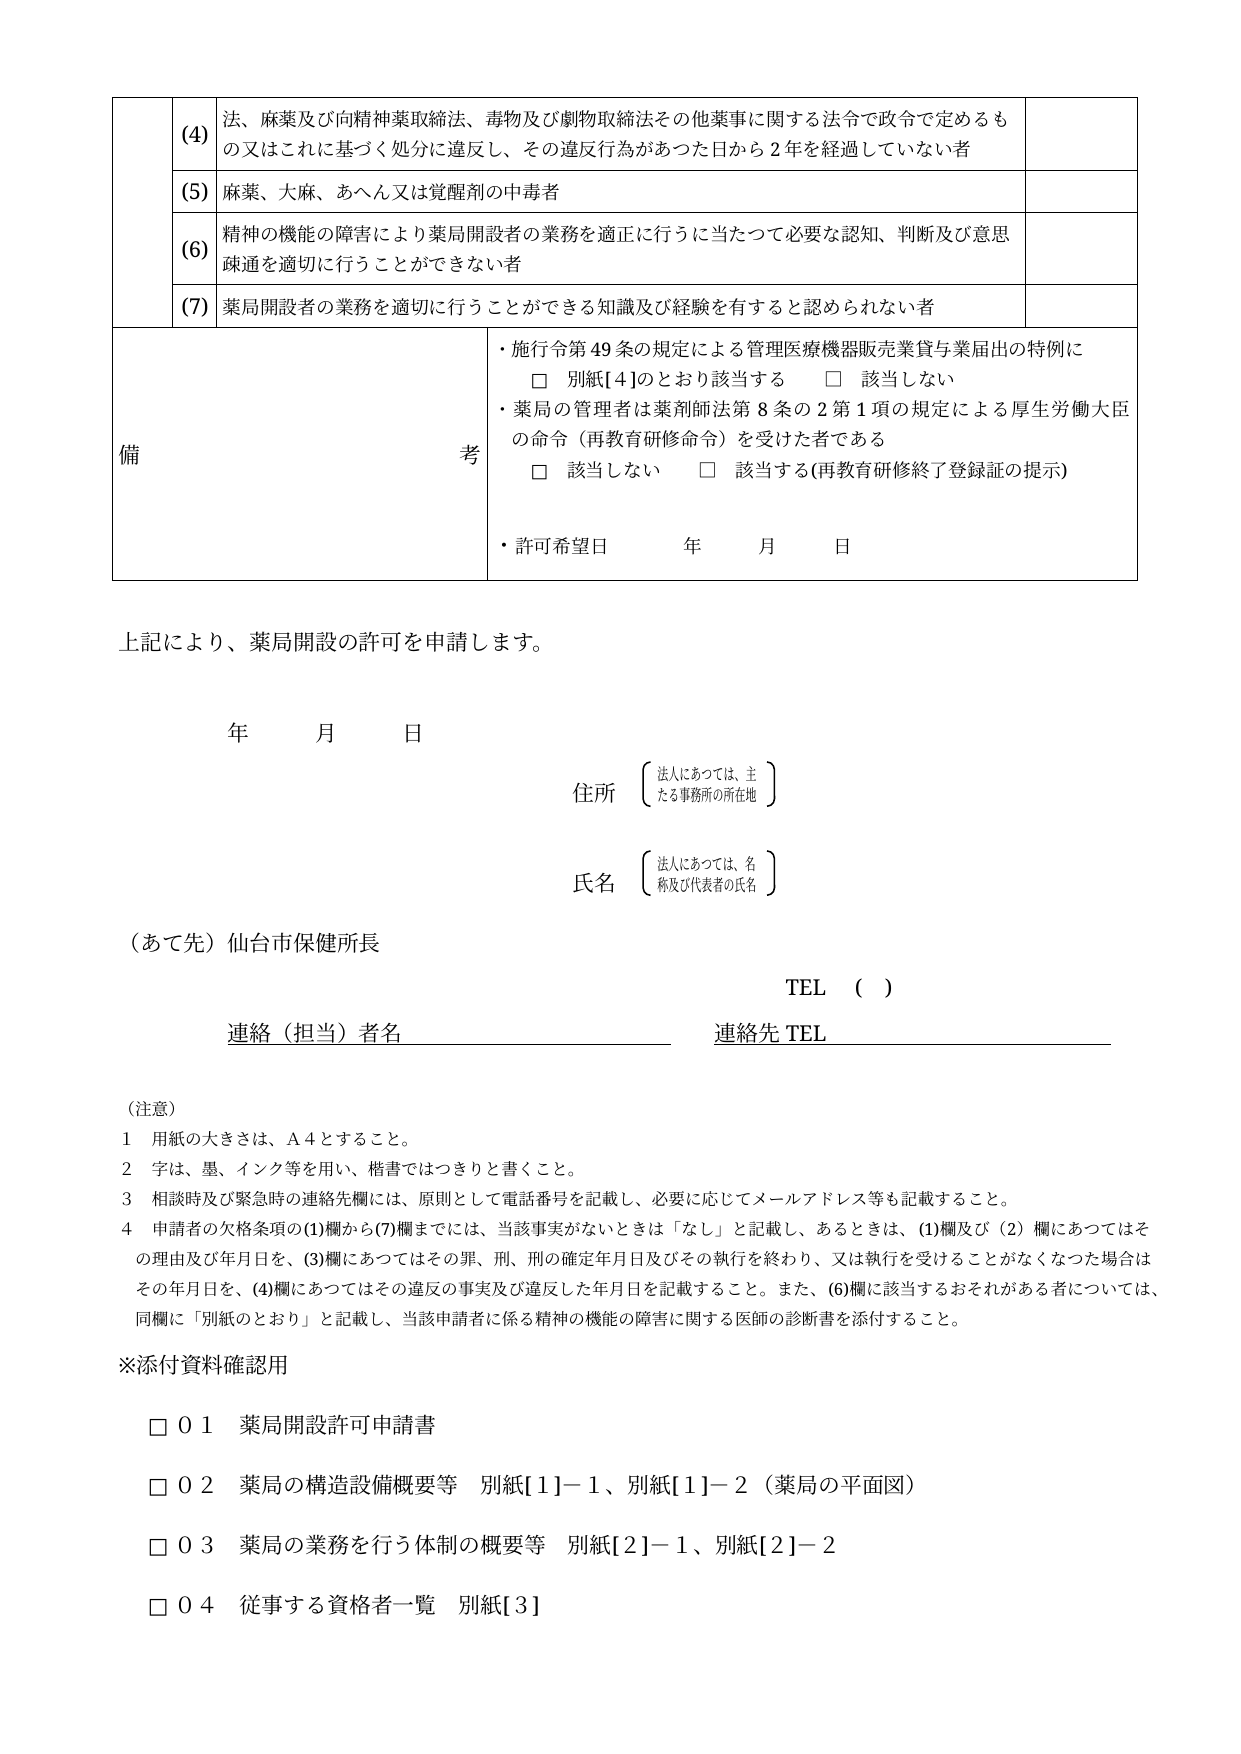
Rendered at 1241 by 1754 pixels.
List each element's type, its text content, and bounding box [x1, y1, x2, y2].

table_cell 精神の機能の障害により薬局開設者の業務を適正に行うに当たつて必要な認知、判断及び意思疎通を適切に行うことができない者 [217, 213, 1025, 284]
table_cell (6) [173, 213, 216, 284]
table_cell [1026, 213, 1137, 284]
table_cell (5) [173, 171, 216, 212]
table_cell [1026, 98, 1137, 169]
table_cell ・施行令第49条の規定による管理医療機器販売業貸与業届出の特例に □ 別紙[４]のとおり該当する □ 該当しない ・薬局の管理者は薬剤師法第8条の2第1項の規定による厚生労働大臣 の命令（再教育研修命令）を受けた者である □ 該当しない □ 該当する(再教育研修終了登録証の提示) ・許可希望日 年 月 日 [488, 328, 1137, 580]
text ４ 申請者の欠格条項の(1)欄から(7)欄までには、当該事実がないときは「なし」と記載し、あるときは、(1)欄及び（2）欄にあつてはその理由及び年月日を、(3)欄にあつてはその罪、刑、刑の確定年月日及びその執行を終わり、又は執行を受けることがなくなつた場合はその年月日を、(4)欄にあつてはその違反の事実及び違反した年月日を記載すること。また、(6)欄に該当するおそれがある者については、同欄に「別紙のとおり」と記載し、当該申請者に係る精神の機能の障害に関する医師の診断書を添付すること。 [118, 1213, 1152, 1333]
table_cell 法、麻薬及び向精神薬取締法、毒物及び劇物取締法その他薬事に関する法令で政令で定めるもの又はこれに基づく処分に違反し、その違反行為があつた日から2年を経過していない者 [217, 98, 1025, 169]
text □ ０１ 薬局開設許可申請書 [148, 1394, 1152, 1454]
text 氏名 [118, 852, 1130, 912]
text □ ０３ 薬局の業務を行う体制の概要等 別紙[２]－１、別紙[２]－２ [148, 1514, 1152, 1574]
text （注意） [118, 1093, 1152, 1123]
table_cell 麻薬、大麻、あへん又は覚醒剤の中毒者 [217, 171, 1025, 212]
text （あて先）仙台市保健所長 [118, 912, 1152, 972]
table_cell 薬局開設者の業務を適切に行うことができる知識及び経験を有すると認められない者 [217, 285, 1025, 327]
text 住所 [118, 762, 1143, 822]
table_cell 備考 [113, 328, 487, 580]
table_cell (4) [173, 98, 216, 169]
text 上記により、薬局開設の許可を申請します。 [118, 611, 1152, 671]
table_cell [1026, 171, 1137, 212]
text 年 月 日 [118, 701, 1152, 762]
text ３ 相談時及び緊急時の連絡先欄には、原則として電話番号を記載し、必要に応じてメールアドレス等も記載すること。 [118, 1183, 1152, 1213]
table_cell [1026, 285, 1137, 327]
text □ ０４ 従事する資格者一覧 別紙[３] [148, 1574, 1152, 1634]
text 連絡（担当）者名 連絡先 TEL [118, 1002, 1152, 1063]
table_cell (7) [173, 285, 216, 327]
text □ ０２ 薬局の構造設備概要等 別紙[１]－１、別紙[１]－２（薬局の平面図） [148, 1454, 1152, 1514]
text TEL ( ) [118, 972, 1152, 1002]
text ※添付資料確認用 [118, 1333, 1152, 1394]
text ２ 字は、墨、インク等を用い、楷書ではつきりと書くこと。 [118, 1153, 1152, 1183]
text １ 用紙の大きさは、Ａ４とすること。 [118, 1123, 1152, 1153]
